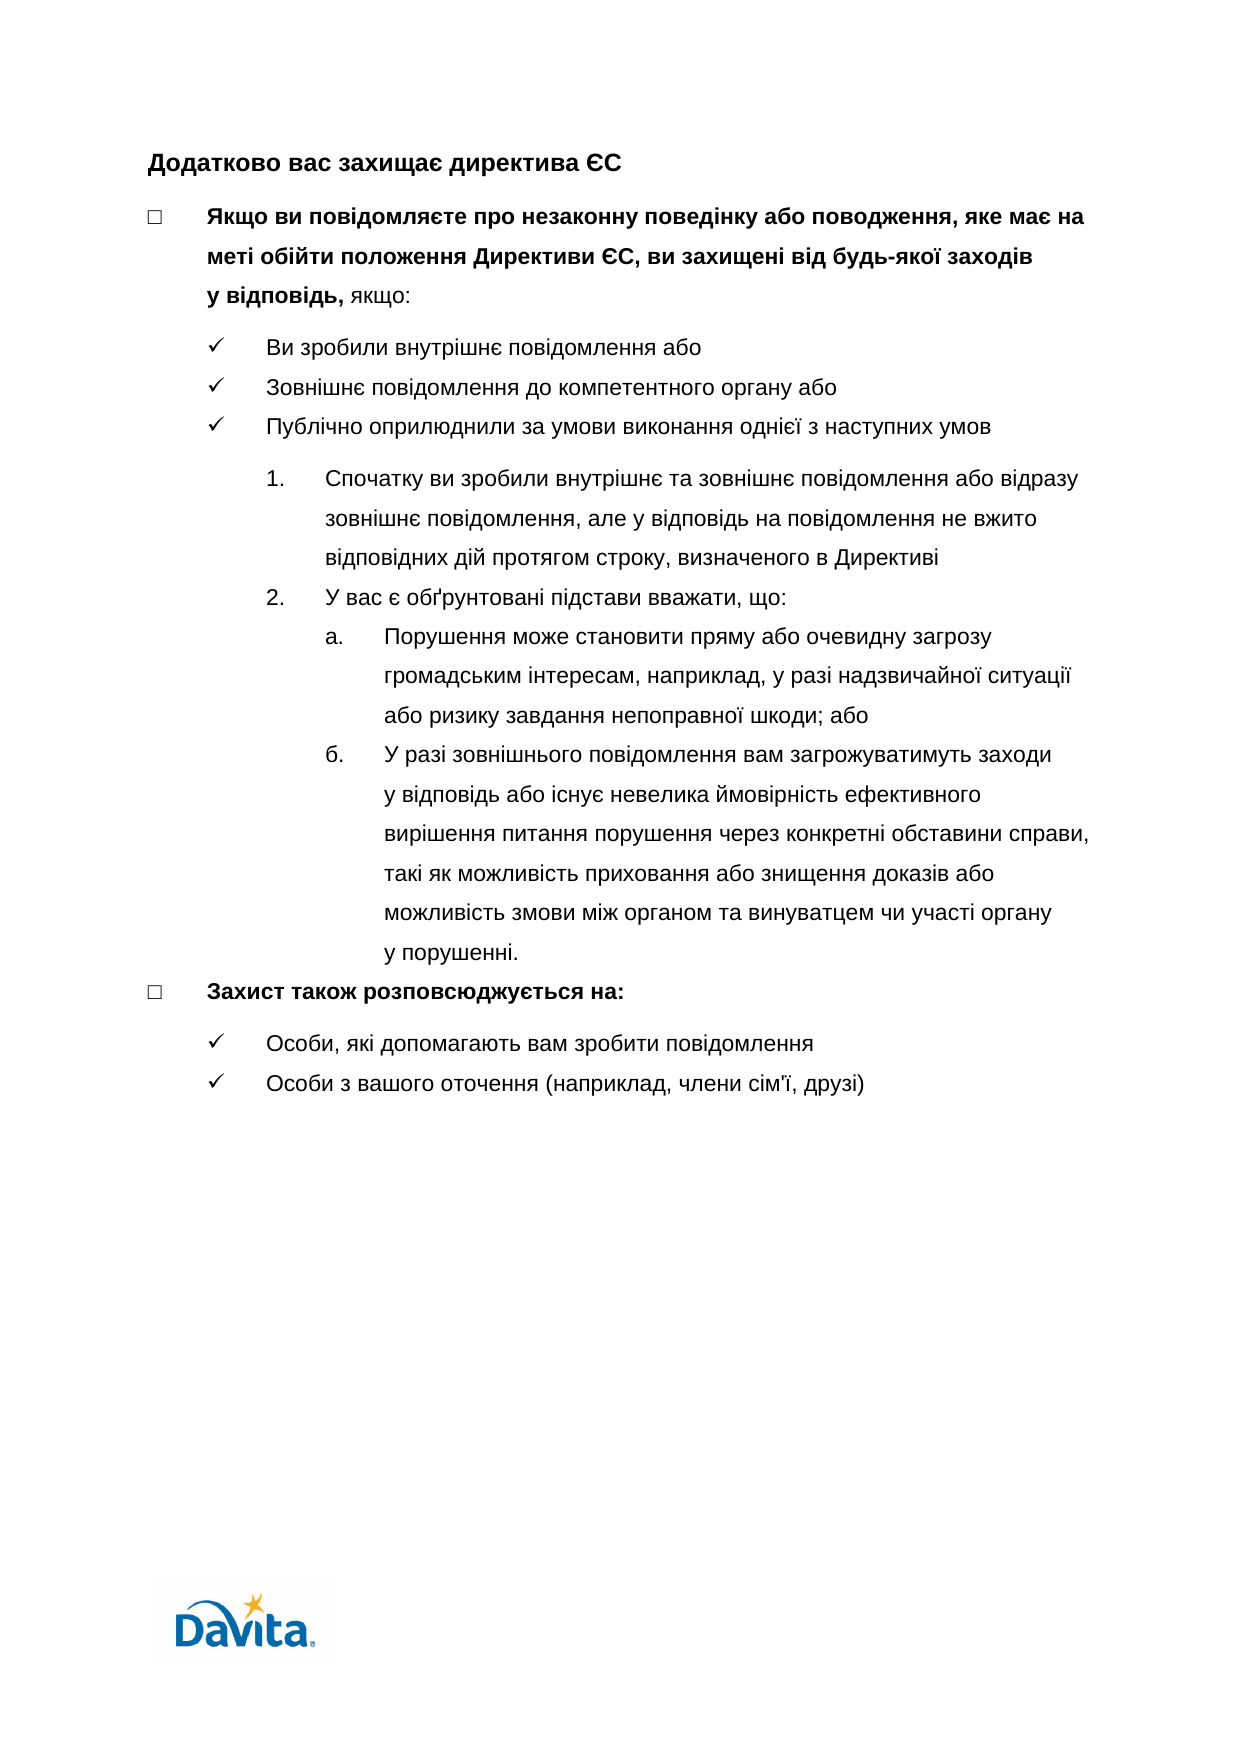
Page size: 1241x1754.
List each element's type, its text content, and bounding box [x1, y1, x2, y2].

text □ Захист також розповсюджується на: [148, 978, 1093, 1005]
text б. У разі зовнішнього повідомлення вам загрожуватимуть заходи у відповідь або існує невелика ймовірність ефективного вирішення питання порушення через конкретні обставини справи, такі як можливість приховання або знищення доказів або можливість змови між органом та винуватцем чи участі органу у порушенні. [325, 741, 1093, 965]
text □ Якщо ви повідомляєте про незаконну поведінку або поводження, яке має на меті обійти положення Директиви ЄС, ви захищені від будь-якої заходів у відповідь, якщо: [148, 203, 1093, 308]
list Зовнішнє повідомлення до компетентного органу або [207, 374, 1093, 400]
text a. Порушення може становити пряму або очевидну загрозу громадським інтересам, наприклад, у разі надзвичайної ситуації або ризику завдання непоправної шкоди; або [325, 623, 1093, 728]
list Публічно оприлюднили за умови виконання однієї з наступних умов [207, 413, 1093, 439]
picture [147, 1576, 342, 1667]
list Особи з вашого оточення (наприклад, члени сім'ї, друзі) [207, 1070, 1093, 1096]
text 2. У вас є обґрунтовані підстави вважати, що: [266, 583, 1093, 610]
text 1. Спочатку ви зробили внутрішнє та зовнішнє повідомлення або відразу зовнішнє повідомлення, але у відповідь на повідомлення не вжито відповідних дій протягом строку, визначеного в Директиві [266, 465, 1093, 570]
text Додатково вас захищає директива ЄС [148, 148, 1093, 176]
list Особи, які допомагають вам зробити повідомлення [207, 1030, 1093, 1057]
list Ви зробили внутрішнє повідомлення або [207, 334, 1093, 361]
